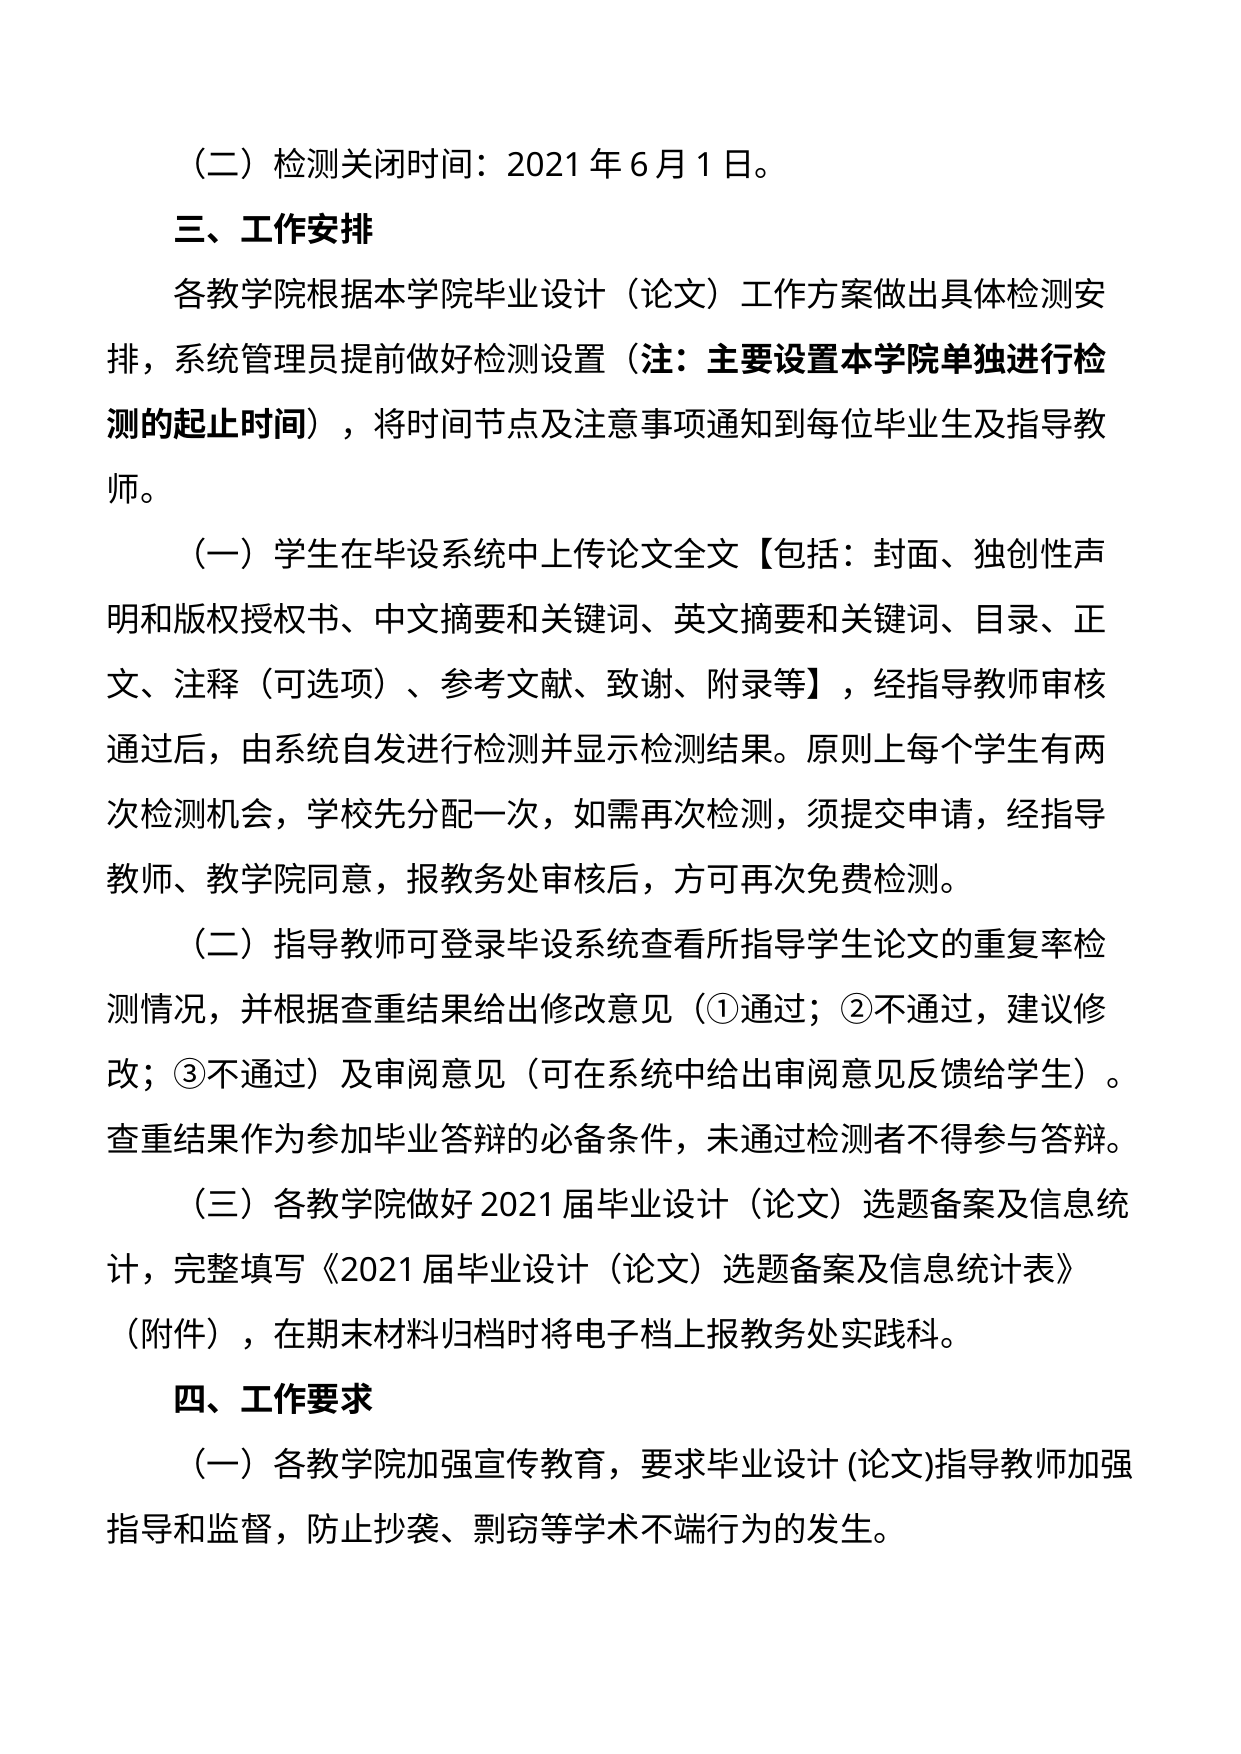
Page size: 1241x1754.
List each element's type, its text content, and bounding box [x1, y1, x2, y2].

text 三、工作安排 [106, 194, 1134, 259]
text （三）各教学院做好2021届毕业设计（论文）选题备案及信息统计，完整填写《2021届毕业设计（论文）选题备案及信息统计表》（附件），在期末材料归档时将电子档上报教务处实践科。 [106, 1169, 1134, 1364]
text （一）各教学院加强宣传教育，要求毕业设计 (论文)指导教师加强指导和监督，防止抄袭、剽窃等学术不端行为的发生。 [106, 1429, 1134, 1559]
text 四、工作要求 [106, 1364, 1134, 1429]
text 各教学院根据本学院毕业设计（论文）工作方案做出具体检测安排，系统管理员提前做好检测设置（注：主要设置本学院单独进行检测的起止时间），将时间节点及注意事项通知到每位毕业生及指导教师。 [106, 259, 1134, 519]
text （二）指导教师可登录毕设系统查看所指导学生论文的重复率检测情况，并根据查重结果给出修改意见（①通过；②不通过，建议修改；③不通过）及审阅意见（可在系统中给出审阅意见反馈给学生）。查重结果作为参加毕业答辩的必备条件，未通过检测者不得参与答辩。 [106, 909, 1134, 1169]
text （二）检测关闭时间：2021年6月1日。 [173, 129, 1134, 194]
text （一）学生在毕设系统中上传论文全文【包括：封面、独创性声明和版权授权书、中文摘要和关键词、英文摘要和关键词、目录、正文、注释（可选项）、参考文献、致谢、附录等】，经指导教师审核通过后，由系统自发进行检测并显示检测结果。原则上每个学生有两次检测机会，学校先分配一次，如需再次检测，须提交申请，经指导教师、教学院同意，报教务处审核后，方可再次免费检测。 [106, 519, 1134, 909]
